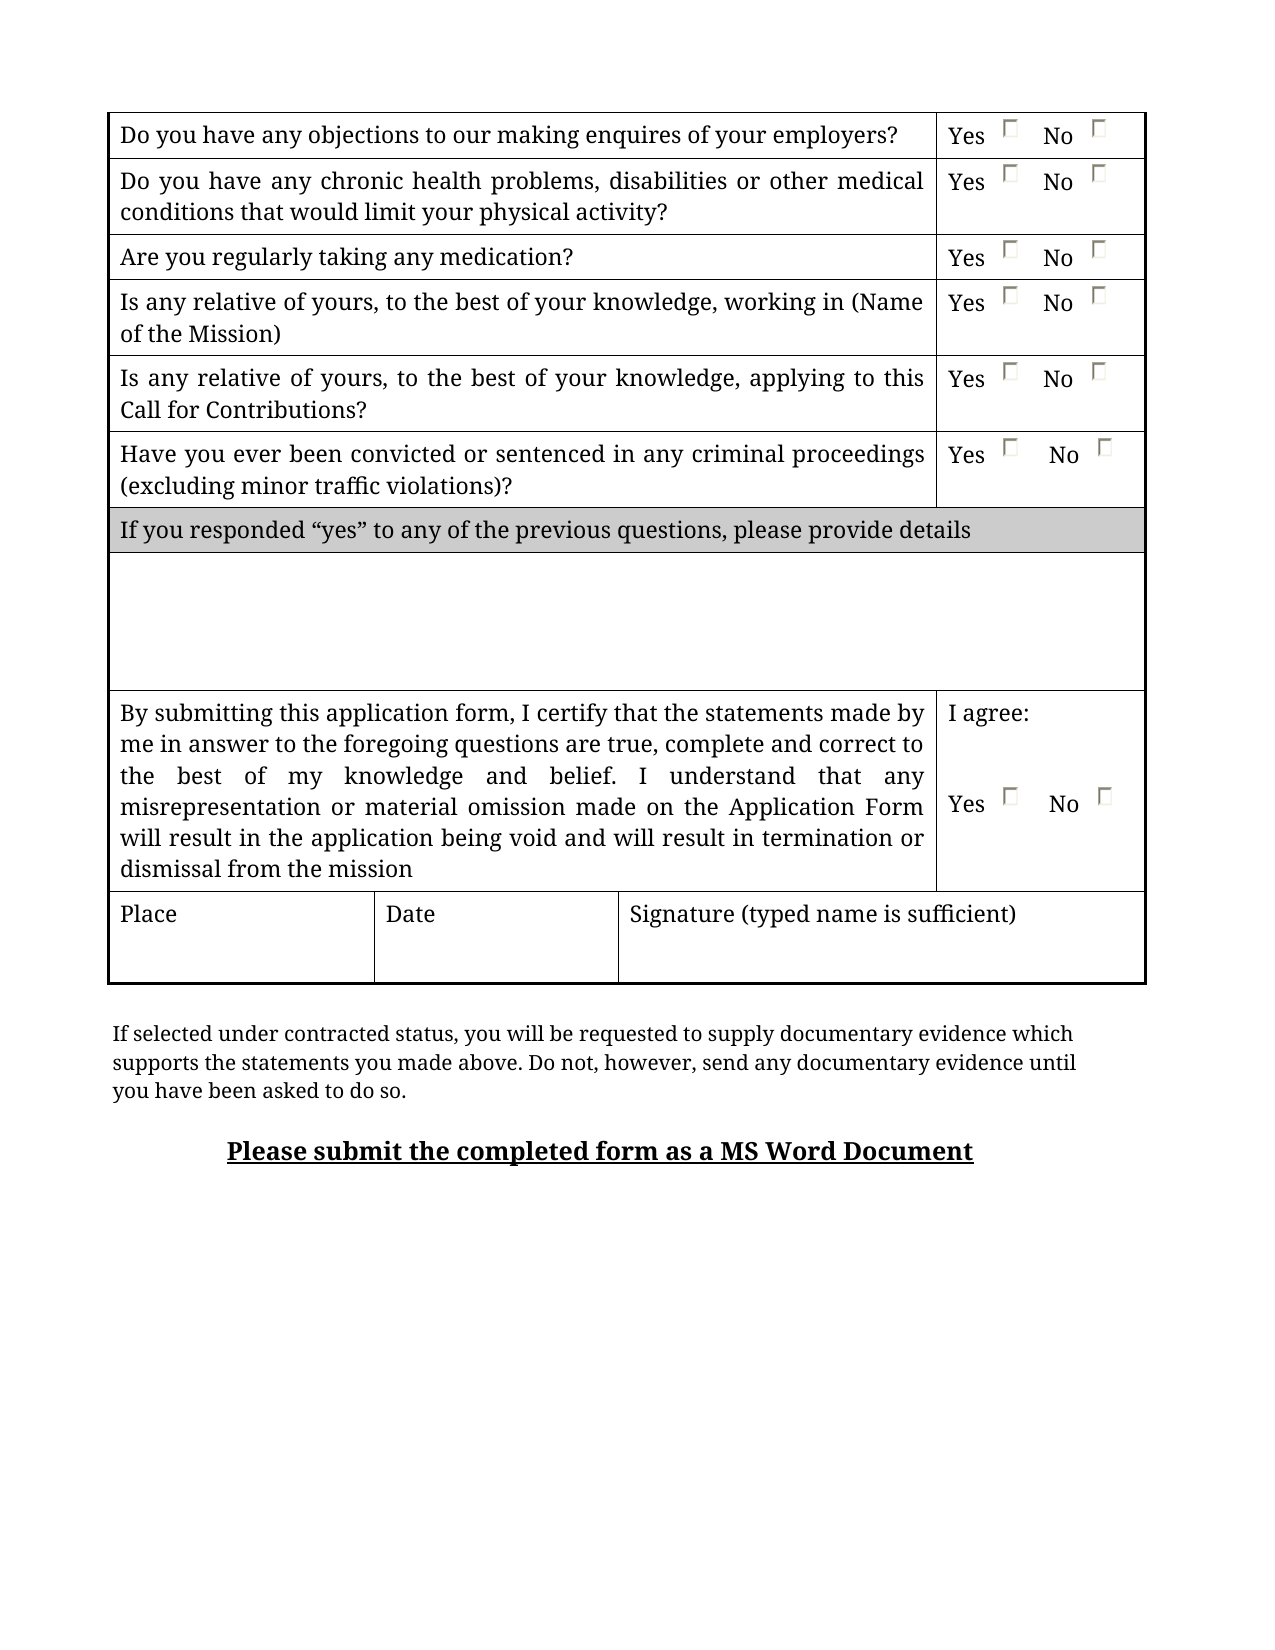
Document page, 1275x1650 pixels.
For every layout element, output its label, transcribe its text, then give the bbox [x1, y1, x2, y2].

table_cell Is any relative of yours, to the best of your knowledge, applying to this Call for Contributions? [110, 356, 936, 431]
table_cell Yes No [937, 280, 1144, 355]
table_cell Do you have any chronic health problems, disabilities or other medical conditions that would limit your physical activity? [110, 159, 936, 234]
table_cell By submitting this application form, I certify that the statements made by me in answer to the foregoing questions are true, complete and correct to the best of my knowledge and belief. I understand that any misrepresentation or material omission made on the Application Form will result in the application being void and will result in termination or dismissal from the mission [110, 691, 936, 891]
table_cell I agree: Yes No [937, 691, 1144, 891]
table_cell Date [375, 892, 618, 982]
table_cell Are you regularly taking any medication? [110, 235, 936, 279]
table_cell Yes No [937, 356, 1144, 431]
table_cell Yes No [937, 432, 1144, 507]
text Please submit the completed form as a MS Word Document [112, 1133, 1088, 1167]
table_cell Yes No [937, 113, 1144, 158]
table_cell Do you have any objections to our making enquires of your employers? [110, 113, 936, 158]
table_cell Yes No [937, 159, 1144, 234]
table_cell Signature (typed name is sufficient) [619, 892, 1144, 982]
table_cell Yes No [937, 235, 1144, 279]
table_cell Is any relative of yours, to the best of your knowledge, working in (Name of the Mission) [110, 280, 936, 355]
table_cell Have you ever been convicted or sentenced in any criminal proceedings (excluding minor traffic violations)? [110, 432, 936, 507]
text If selected under contracted status, you will be requested to supply documentary evidence which supports the statements you made above. Do not, however, send any documentary evidence until you have been asked to do so. [112, 1019, 1088, 1105]
table_cell [110, 553, 1144, 690]
table_cell If you responded “yes” to any of the previous questions, please provide details [110, 508, 1144, 552]
table_cell Place [110, 892, 374, 982]
